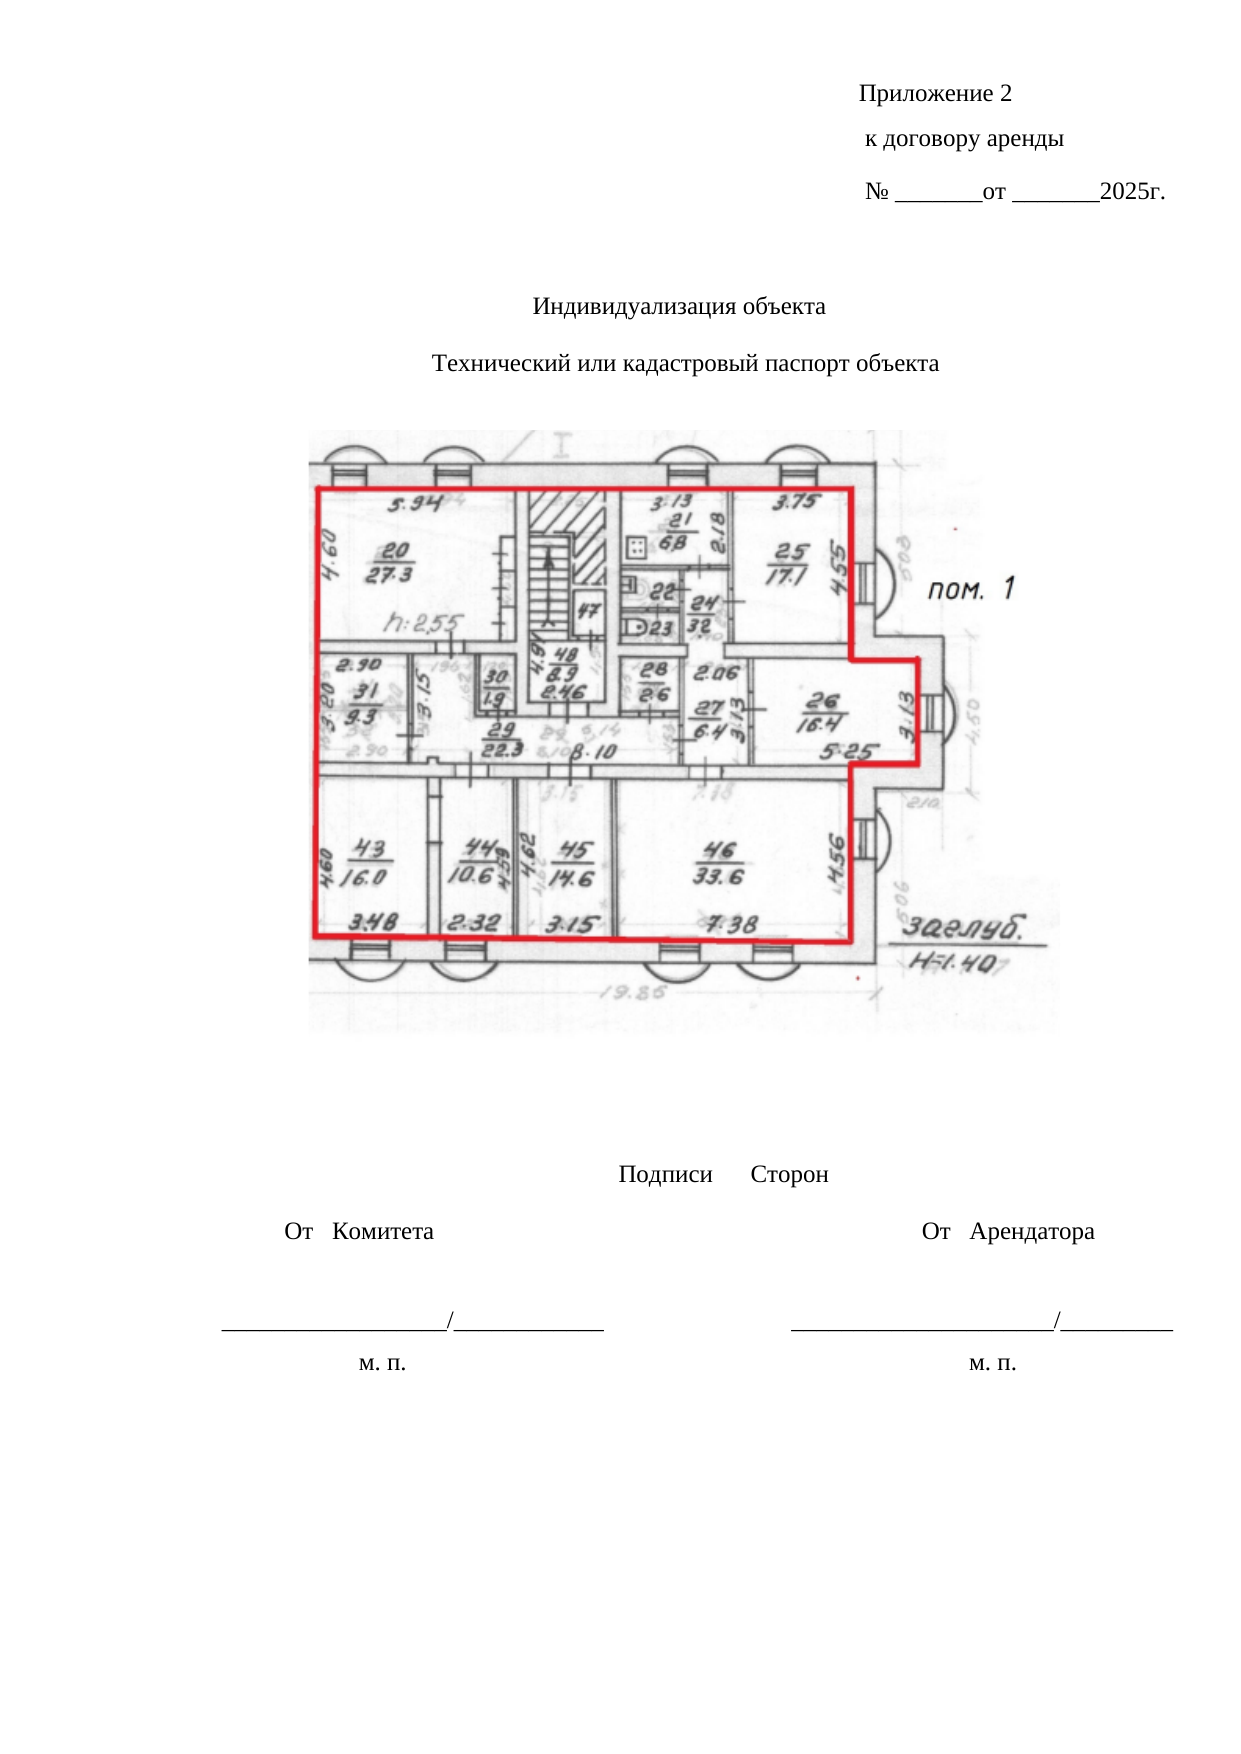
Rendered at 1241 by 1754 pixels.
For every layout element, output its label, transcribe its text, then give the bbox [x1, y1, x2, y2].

text От Комитета От Арендатора [222, 1216, 1181, 1245]
text Приложение 2 [177, 78, 1191, 106]
text Индивидуализация объекта [177, 291, 1181, 320]
text __________________/____________ _____________________/_________ [222, 1281, 1181, 1334]
text м. п. м. п. [177, 1347, 1181, 1376]
picture [308, 430, 1061, 1087]
text № _______от _______2025г. [177, 176, 1191, 205]
text к договору аренды [177, 123, 1191, 152]
text Подписи Сторон [222, 1159, 1181, 1187]
text Технический или кадастровый паспорт объекта [177, 348, 1181, 377]
